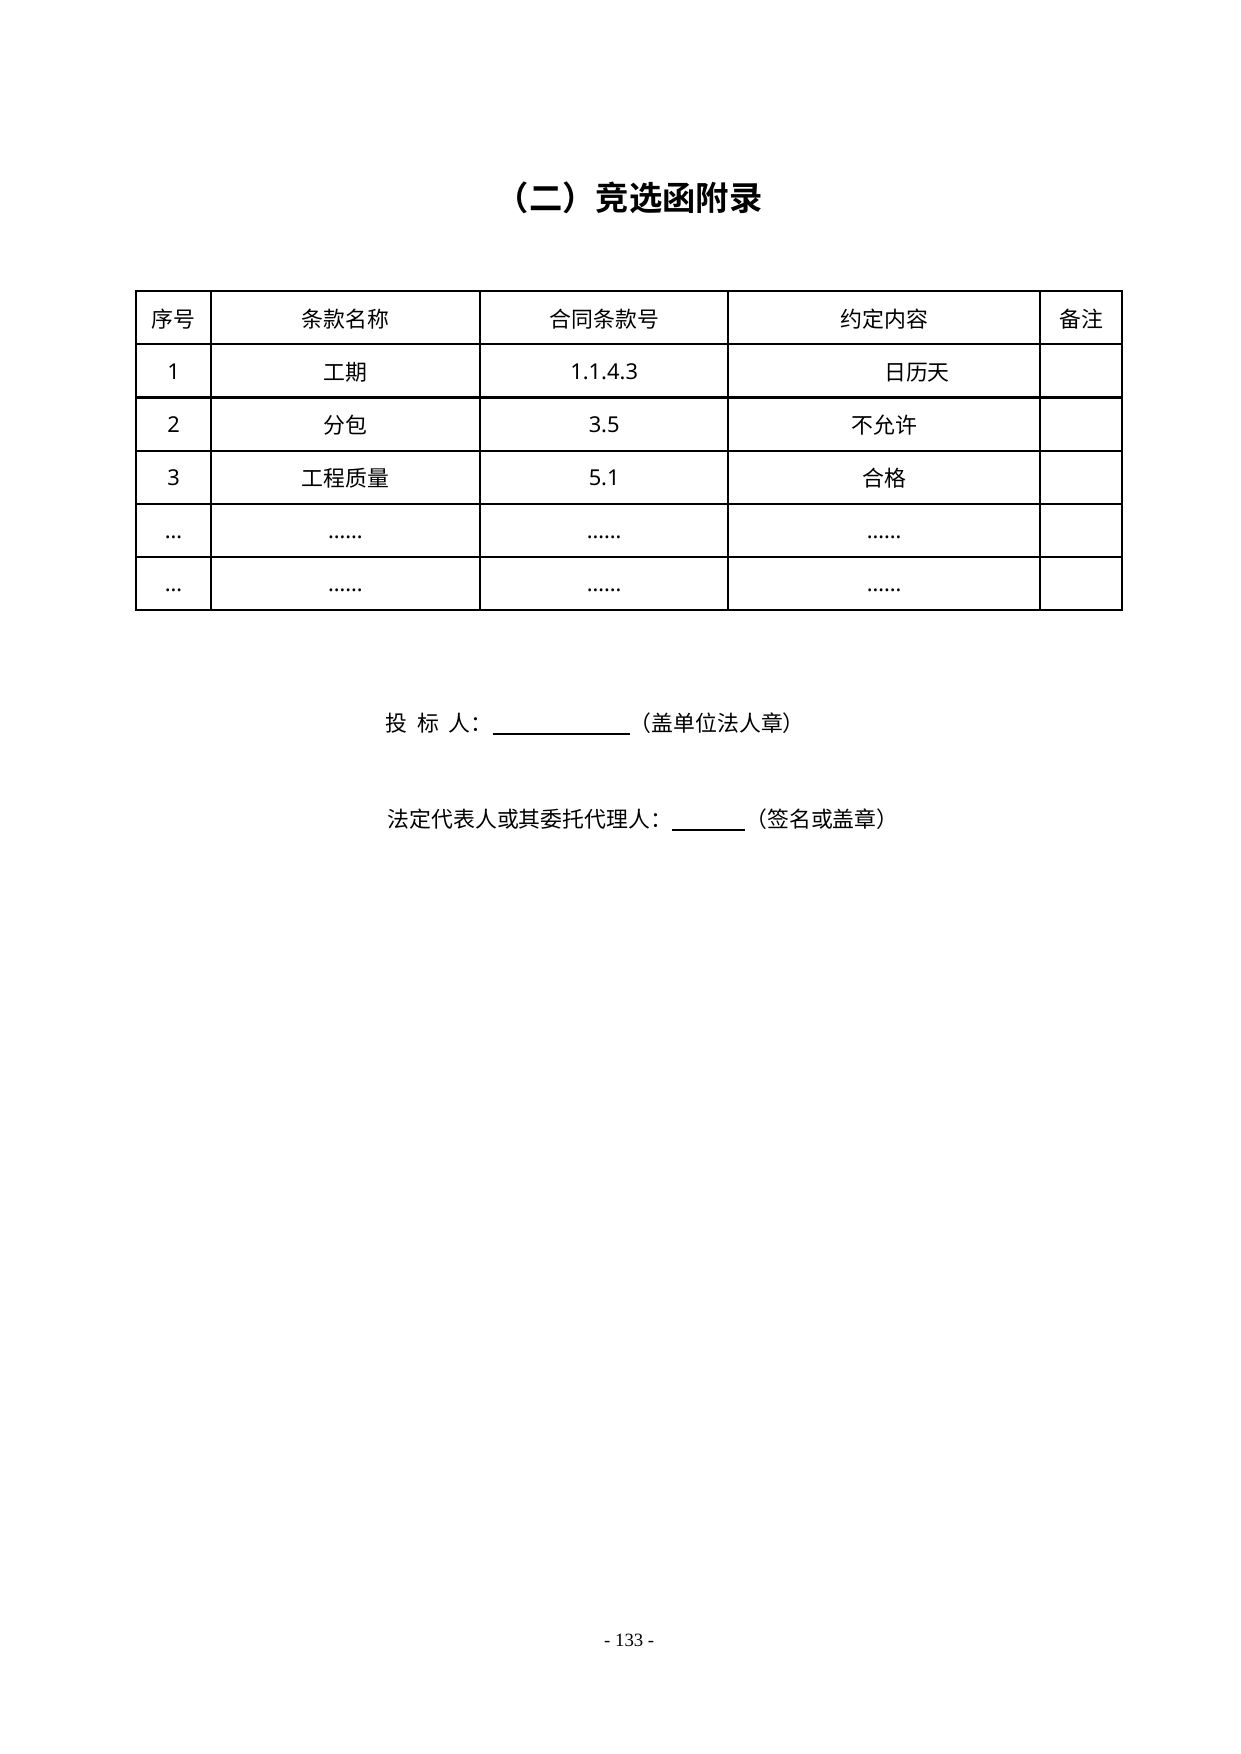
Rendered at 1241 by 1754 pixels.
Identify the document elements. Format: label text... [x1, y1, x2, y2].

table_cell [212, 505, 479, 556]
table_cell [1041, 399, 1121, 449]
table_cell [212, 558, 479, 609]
subtitle （二）竞选函附录 [136, 163, 1122, 228]
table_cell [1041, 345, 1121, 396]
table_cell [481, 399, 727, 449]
text 法定代表人或其委托代理人： （签名或盖章） [136, 801, 1100, 834]
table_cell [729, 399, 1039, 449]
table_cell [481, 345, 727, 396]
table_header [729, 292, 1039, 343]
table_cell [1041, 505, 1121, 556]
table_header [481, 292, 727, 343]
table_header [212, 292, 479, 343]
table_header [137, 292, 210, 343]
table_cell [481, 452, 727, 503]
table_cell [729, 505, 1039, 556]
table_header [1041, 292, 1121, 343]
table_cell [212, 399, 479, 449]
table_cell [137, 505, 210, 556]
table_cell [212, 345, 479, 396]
text 投 标 人： （盖单位法人章） [136, 706, 1100, 738]
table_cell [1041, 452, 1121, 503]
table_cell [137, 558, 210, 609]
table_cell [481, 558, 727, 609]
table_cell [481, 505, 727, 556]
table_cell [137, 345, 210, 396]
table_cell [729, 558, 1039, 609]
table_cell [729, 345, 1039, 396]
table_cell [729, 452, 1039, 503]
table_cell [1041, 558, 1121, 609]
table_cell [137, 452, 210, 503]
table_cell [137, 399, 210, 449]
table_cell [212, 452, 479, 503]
